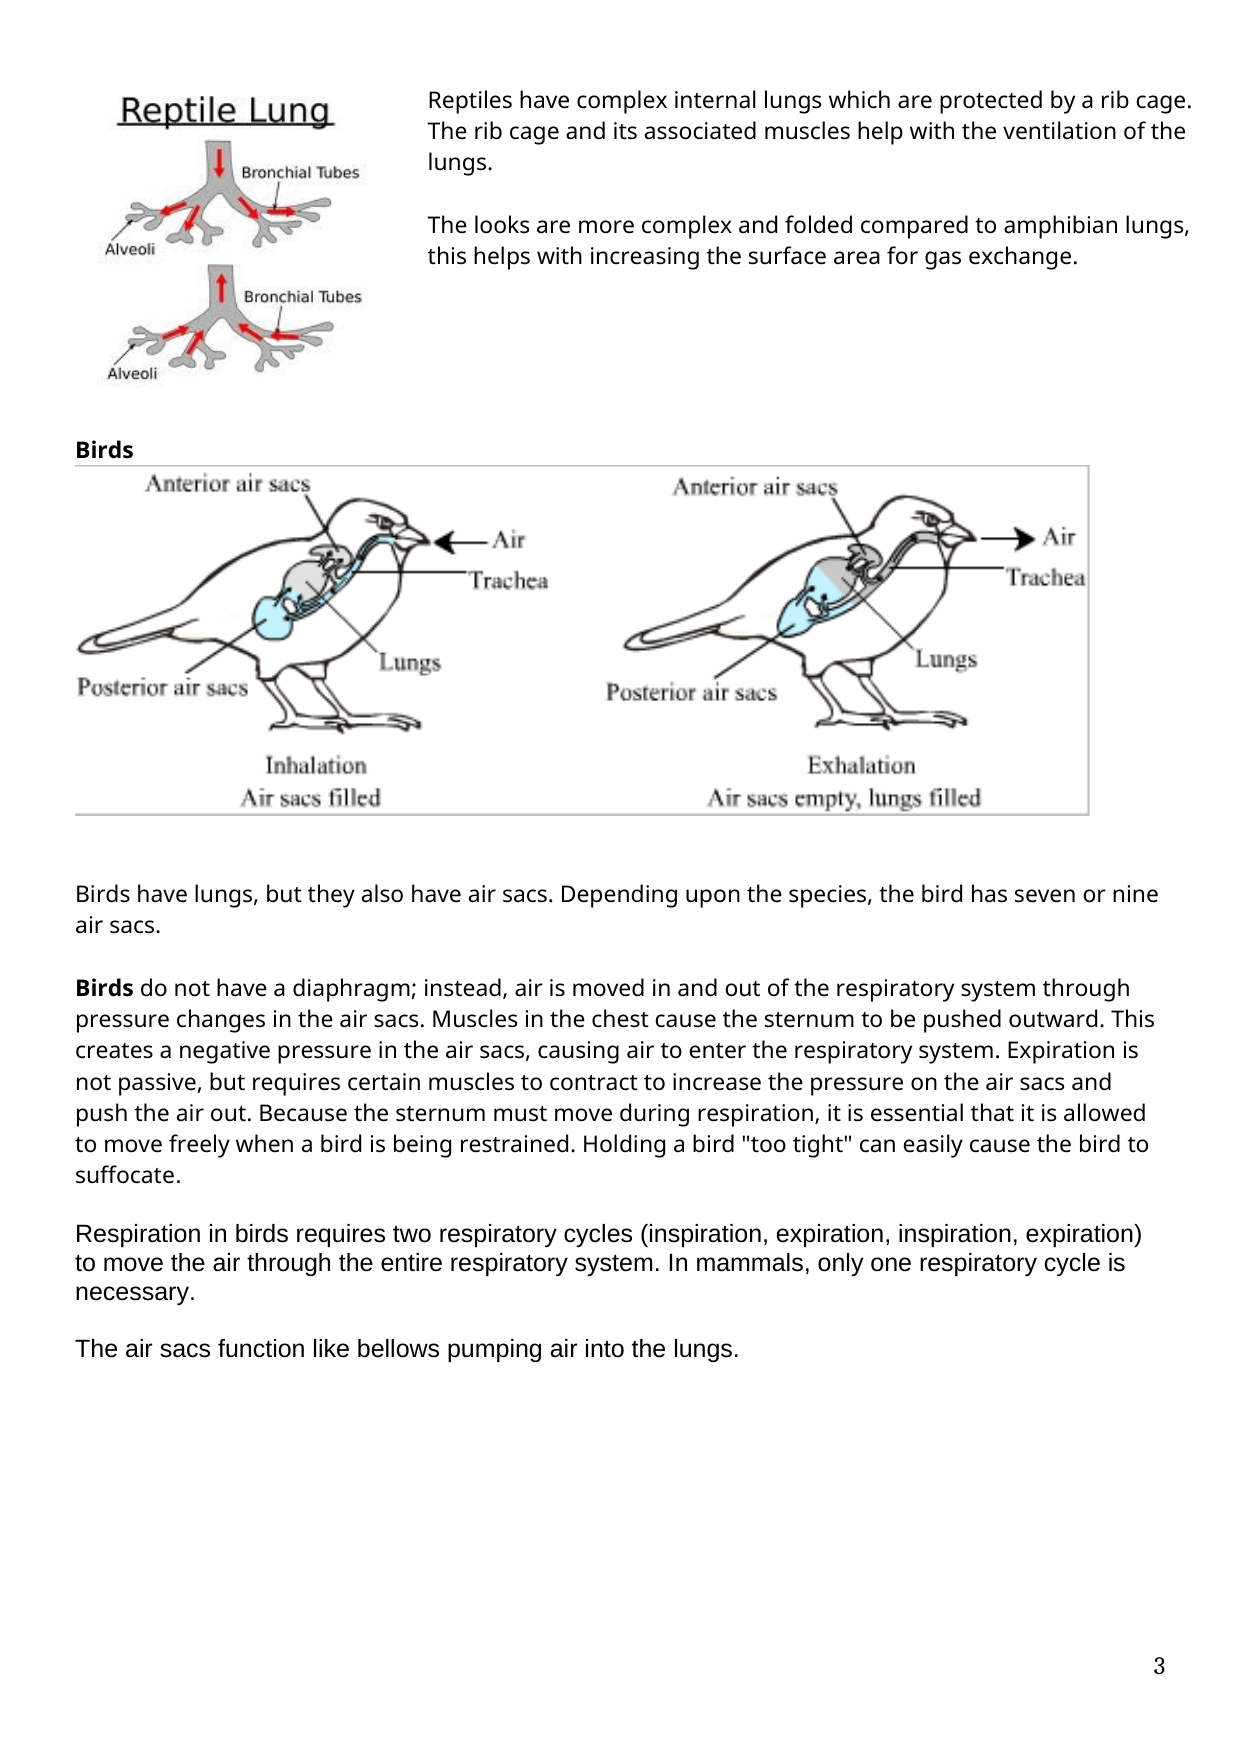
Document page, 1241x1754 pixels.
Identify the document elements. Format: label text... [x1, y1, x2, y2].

picture [75, 465, 1090, 816]
text The air sacs function like bellows pumping air into the lungs. [75, 1334, 1165, 1363]
text Birds do not have a diaphragm; instead, air is moved in and out of the respiratory system through pressure changes in the air sacs. Muscles in the chest cause the sternum to be pushed outward. This creates a negative pressure in the air sacs, causing air to enter the respiratory system. Expiration is not passive, but requires certain muscles to contract to increase the pressure on the air sacs and push the air out. Because the sternum must move during respiration, it is essential that it is allowed to move freely when a bird is being restrained. Holding a bird "too tight" can easily cause the bird to suffocate. [75, 972, 1165, 1190]
text Birds [75, 434, 1165, 465]
text Respiration in birds requires two respiratory cycles (inspiration, expiration, inspiration, expiration) to move the air through the entire respiratory system. In mammals, only one respiratory cycle is necessary. [75, 1219, 1165, 1305]
text Birds have lungs, but they also have air sacs. Depending upon the species, the bird has seven or nine air sacs. [75, 878, 1165, 940]
picture [75, 75, 375, 403]
